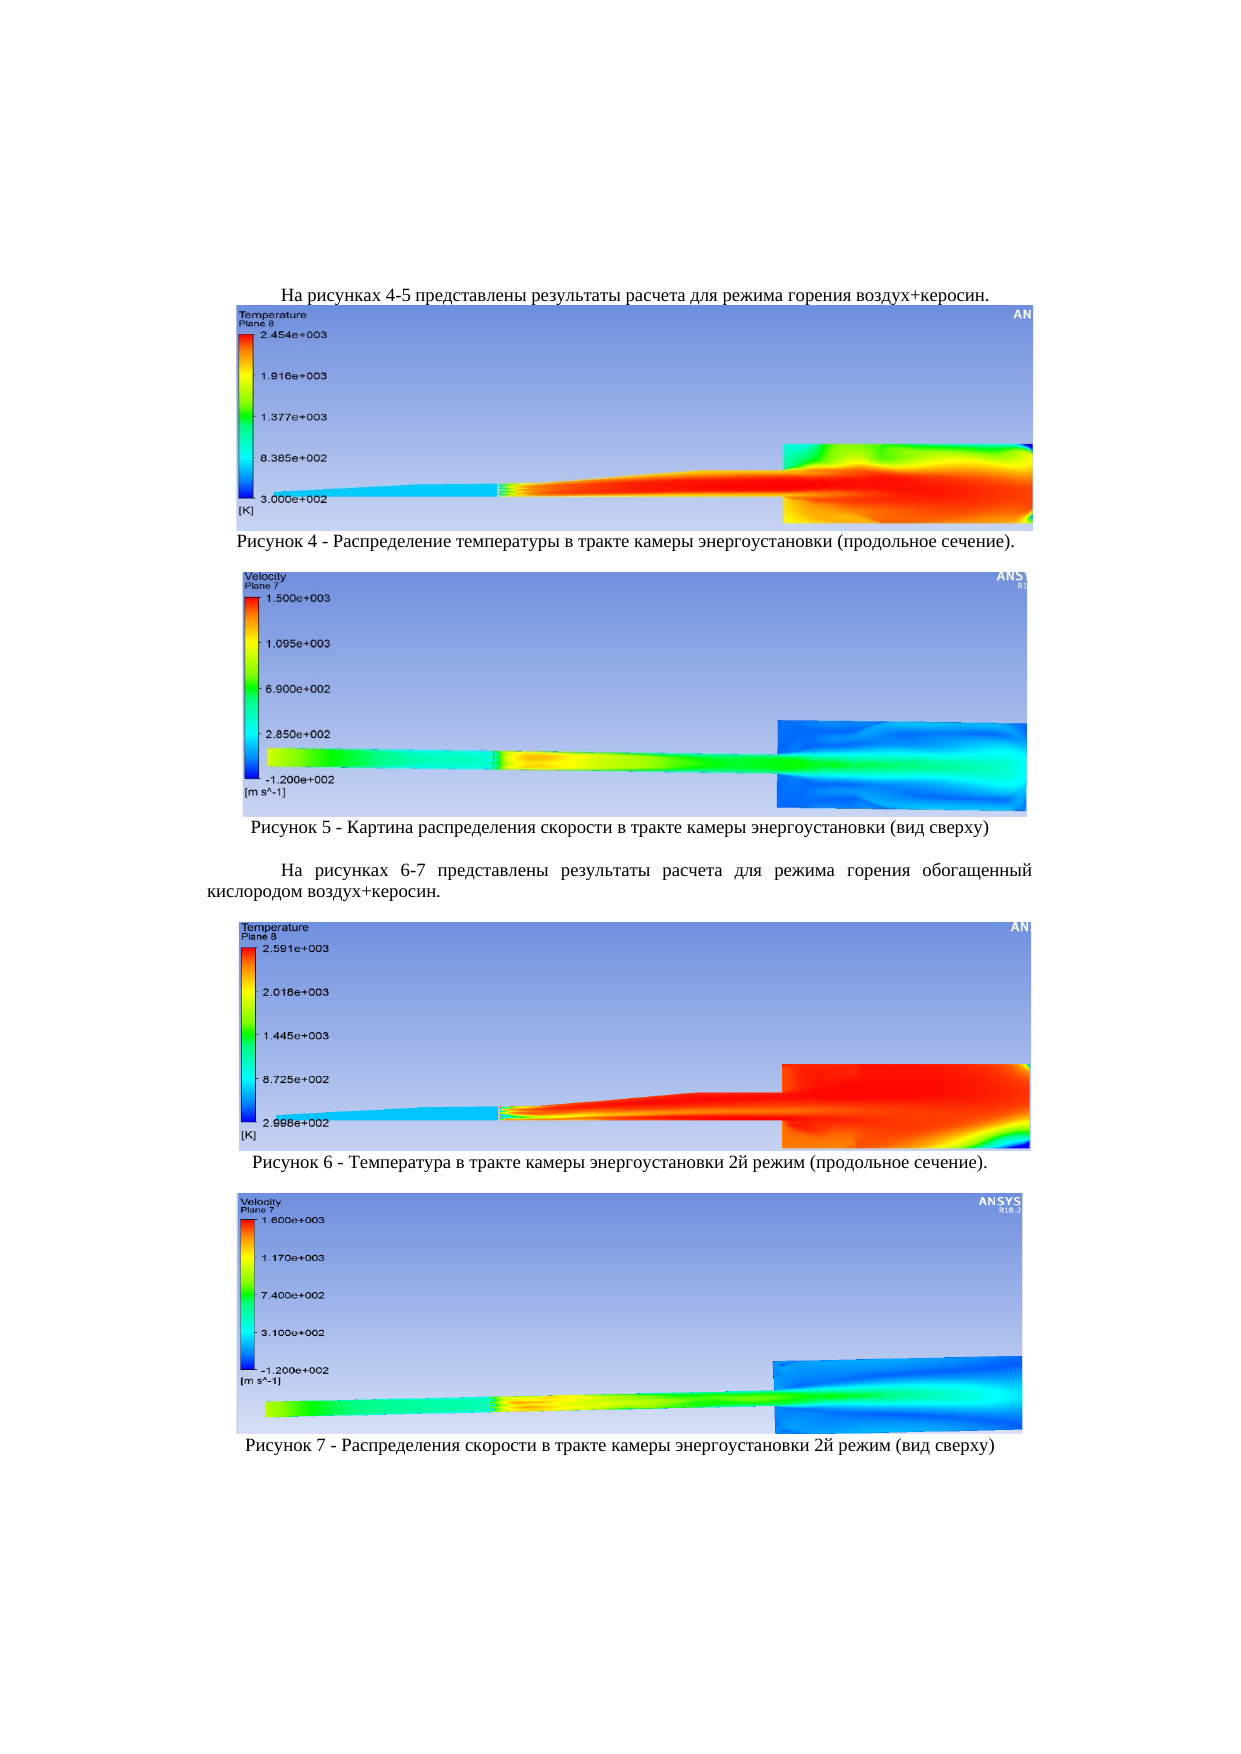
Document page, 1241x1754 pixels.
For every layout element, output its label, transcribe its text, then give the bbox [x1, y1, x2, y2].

text Рисунок 7 - Распределения скорости в тракте камеры энергоустановки 2й режим (вид сверху) [207, 1434, 1033, 1456]
picture [238, 922, 1032, 1151]
picture [236, 1193, 1023, 1434]
picture [236, 305, 1034, 531]
text Рисунок 4 - Распределение температуры в тракте камеры энергоустановки (продольное сечение). [207, 530, 1033, 552]
text На рисунках 4-5 представлены результаты расчета для режима горения воздух+керосин. [207, 284, 1033, 305]
picture [242, 572, 1028, 817]
text На рисунках 6-7 представлены результаты расчета для режима горения обогащенный кислородом воздух+керосин. [207, 859, 1033, 902]
